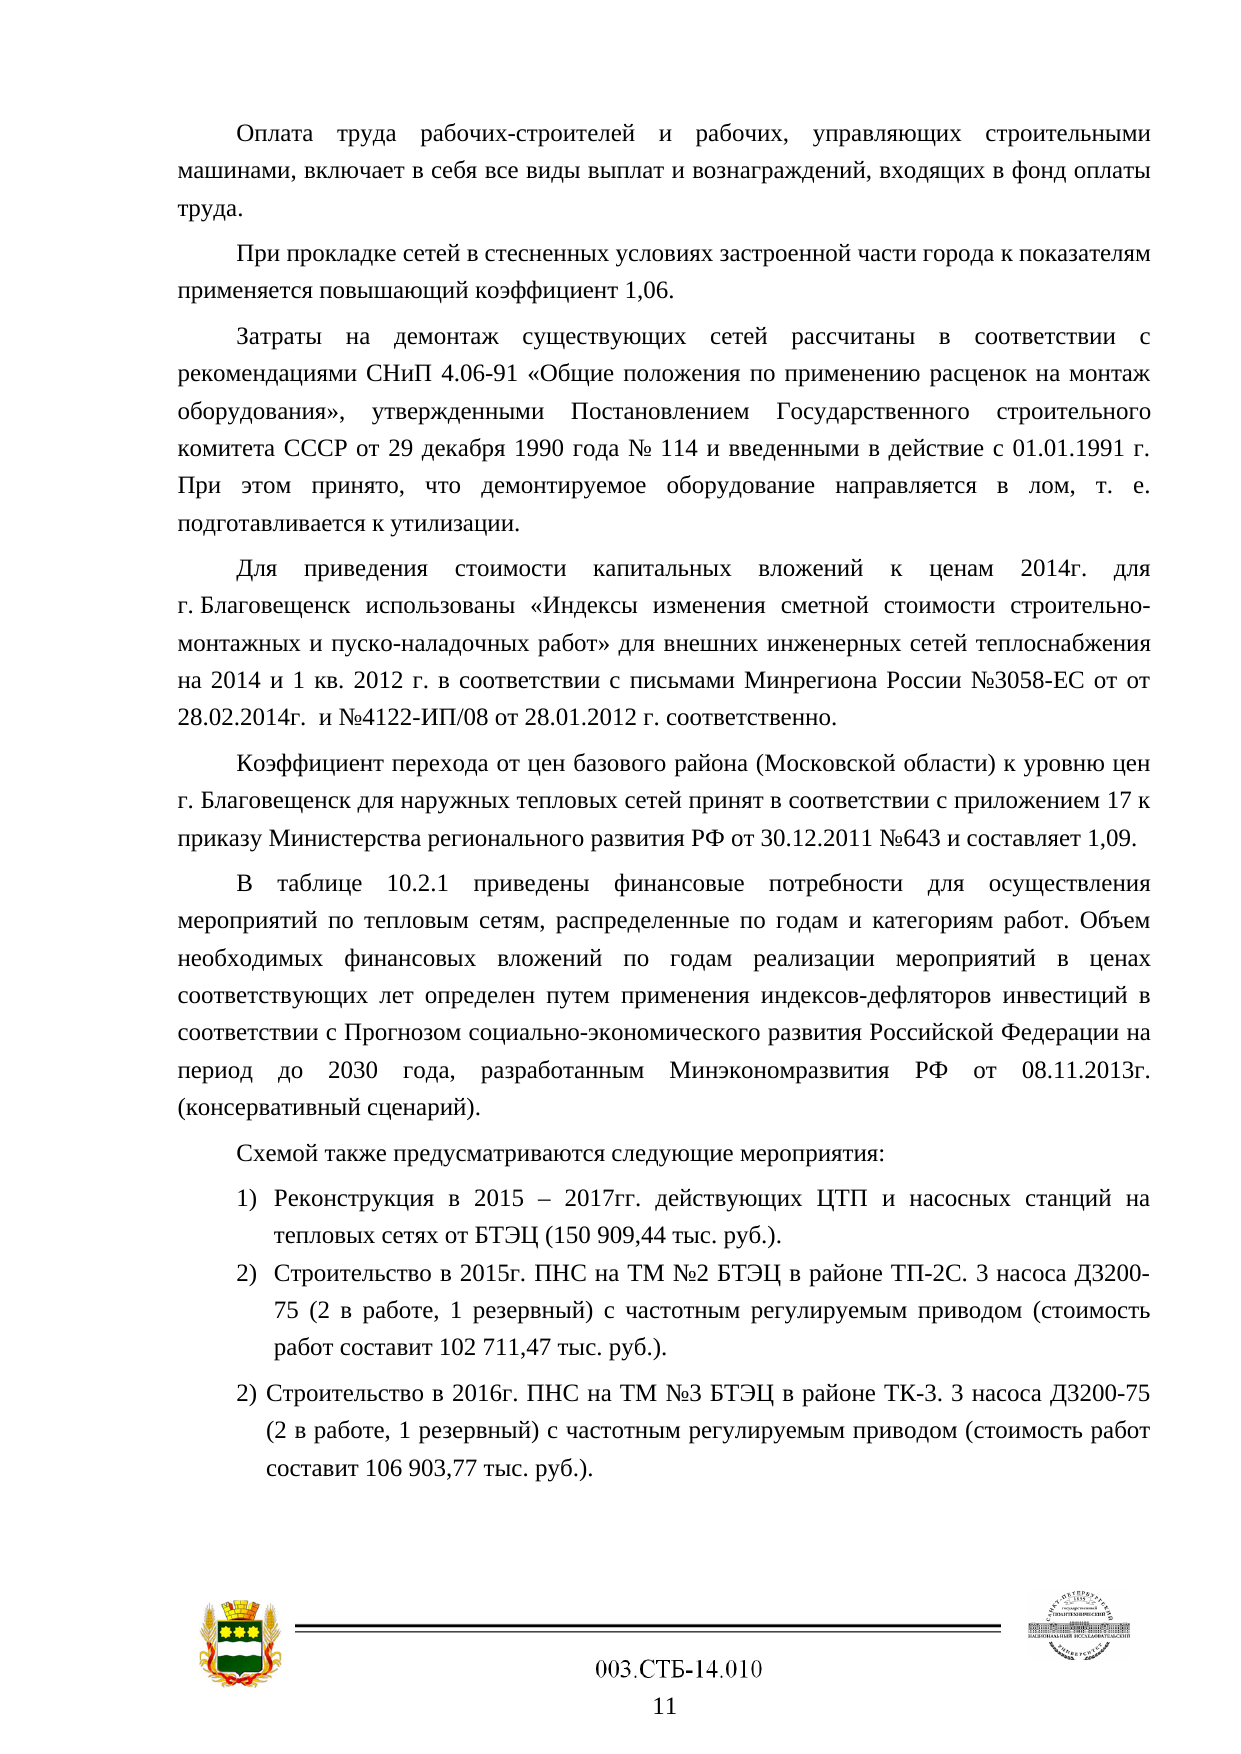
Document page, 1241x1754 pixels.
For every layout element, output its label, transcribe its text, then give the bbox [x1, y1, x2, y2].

text 2) Строительство в 2016г. ПНС на ТМ №3 БТЭЦ в районе ТК-3. 3 насоса Д3200-75 (2 в работе, 1 резервный) с частотным регулируемым приводом (стоимость работ составит 106 903,77 тыс. руб.). [236, 1378, 1152, 1481]
text Схемой также предусматриваются следующие мероприятия: [177, 1138, 1152, 1166]
text В таблице 10.2.1 приведены финансовые потребности для осуществления мероприятий по тепловым сетям, распределенные по годам и категориям работ. Объем необходимых финансовых вложений по годам реализации мероприятий в ценах соответствующих лет определен путем применения индексов-дефляторов инвестиций в соответствии с Прогнозом социально-экономического развития Российской Федерации на период до 2030 года, разработанным Минэкономразвития РФ от 08.11.2013г. (консервативный сценарий). [177, 868, 1152, 1121]
text Оплата труда рабочих-строителей и рабочих, управляющих строительными машинами, включает в себя все виды выплат и вознаграждений, входящих в фонд оплаты труда. [177, 118, 1152, 221]
list Реконструкция в 2015 – 2017гг. действующих ЦТП и насосных станций на тепловых сетях от БТЭЦ (150 909,44 тыс. руб.). [236, 1183, 1152, 1249]
picture [191, 1588, 1138, 1691]
text Для приведения стоимости капитальных вложений к ценам 2014г. для г. Благовещенск использованы «Индексы изменения сметной стоимости строительно-монтажных и пуско-наладочных работ» для внешних инженерных сетей теплоснабжения на 2014 и 1 кв. 2012 г. в соответствии с письмами Минрегиона России №3058-ЕС от от 28.02.2014г. и №4122-ИП/08 от 28.01.2012 г. соответственно. [177, 553, 1152, 731]
text При прокладке сетей в стесненных условиях застроенной части города к показателям применяется повышающий коэффициент 1,06. [177, 238, 1152, 304]
list Строительство в 2015г. ПНС на ТМ №2 БТЭЦ в районе ТП-2С. 3 насоса Д3200-75 (2 в работе, 1 резервный) с частотным регулируемым приводом (стоимость работ составит 102 711,47 тыс. руб.). [236, 1258, 1152, 1361]
text Коэффициент перехода от цен базового района (Московской области) к уровню цен г. Благовещенск для наружных тепловых сетей принят в соответствии с приложением 17 к приказу Министерства регионального развития РФ от 30.12.2011 №643 и составляет 1,09. [177, 748, 1152, 851]
text Затраты на демонтаж существующих сетей рассчитаны в соответствии с рекомендациями СНиП 4.06-91 «Общие положения по применению расценок на монтаж оборудования», утвержденными Постановлением Государственного строительного комитета СССР от 29 декабря 1990 года № 114 и введенными в действие с 01.01.1991 г. При этом принято, что демонтируемое оборудование направляется в лом, т. е. подготавливается к утилизации. [177, 321, 1152, 536]
